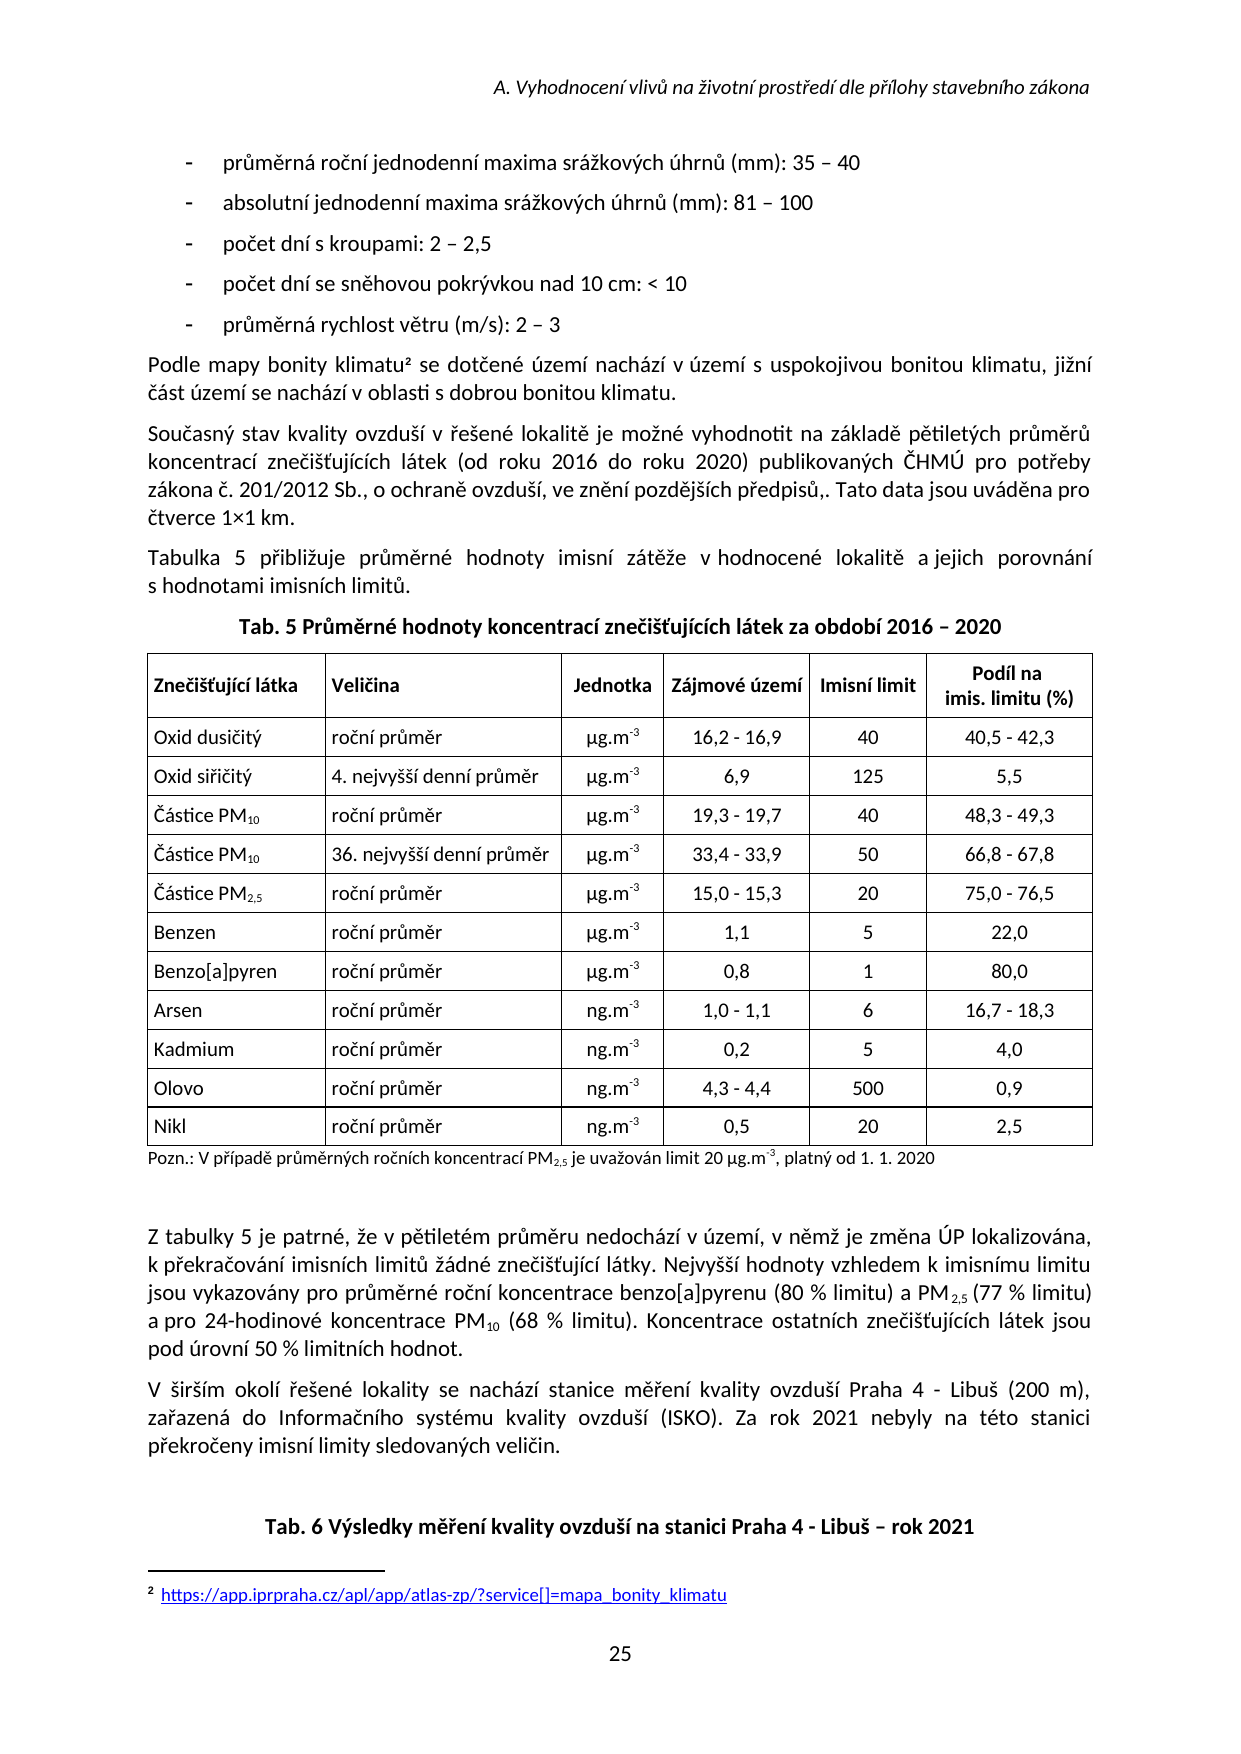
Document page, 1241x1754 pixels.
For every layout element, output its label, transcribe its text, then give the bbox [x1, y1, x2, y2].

table_cell Benzen [148, 913, 325, 951]
table_cell 20 [810, 874, 926, 912]
table_cell Částice PM10 [148, 835, 325, 873]
list průměrná rychlost větru (m/s): 2 – 3 [185, 310, 1092, 338]
table_cell roční průměr [326, 913, 561, 951]
table_cell 1,1 [664, 913, 809, 951]
table_cell roční průměr [326, 718, 561, 756]
table_cell µg.m-3 [562, 952, 663, 989]
table_header Veličina [326, 654, 561, 717]
table_cell 20 [810, 1108, 926, 1145]
table_cell 4. nejvyšší denní průměr [326, 757, 561, 795]
table_cell µg.m-3 [562, 757, 663, 795]
table_cell 5,5 [927, 757, 1092, 795]
table_cell 22,0 [927, 913, 1092, 951]
table_cell µg.m-3 [562, 874, 663, 912]
table_cell 6 [810, 991, 926, 1028]
table_cell 33,4 - 33,9 [664, 835, 809, 873]
table_cell 500 [810, 1069, 926, 1106]
table_cell 19,3 - 19,7 [664, 796, 809, 834]
table_cell 40,5 - 42,3 [927, 718, 1092, 756]
table_cell roční průměr [326, 874, 561, 912]
table_cell Olovo [148, 1069, 325, 1106]
table_cell 5 [810, 1030, 926, 1067]
table_cell roční průměr [326, 1069, 561, 1106]
table_cell roční průměr [326, 796, 561, 834]
table_cell µg.m-3 [562, 913, 663, 951]
table_header Imisní limit [810, 654, 926, 717]
text Z tabulky 5 je patrné, že v pětiletém průměru nedochází v území, v němž je změna ÚP lokalizována, k překračování imisních limitů žádné znečišťující látky. Nejvyšší hodnoty vzhledem k imisnímu limitu jsou vykazovány pro průměrné roční koncentrace benzo[a]pyrenu (80 % limitu) a PM2,5 (77 % limitu) a pro 24-hodinové koncentrace PM10 (68 % limitu). Koncentrace ostatních znečišťujících látek jsou pod úrovní 50 % limitních hodnot. [148, 1222, 1092, 1362]
table_cell 16,2 - 16,9 [664, 718, 809, 756]
table_cell 66,8 - 67,8 [927, 835, 1092, 873]
table_cell ng.m-3 [562, 1069, 663, 1106]
text Tabulka 5 přibližuje průměrné hodnoty imisní zátěže v hodnocené lokalitě a jejich porovnání s hodnotami imisních limitů. [148, 543, 1092, 599]
table_cell Nikl [148, 1108, 325, 1145]
table_cell ng.m-3 [562, 1108, 663, 1145]
table_cell 1 [810, 952, 926, 989]
text V širším okolí řešené lokality se nachází stanice měření kvality ovzduší Praha 4 - Libuš (200 m), zařazená do Informačního systému kvality ovzduší (ISKO). Za rok 2021 nebyly na této stanici překročeny imisní limity sledovaných veličin. [148, 1375, 1092, 1459]
table_cell 125 [810, 757, 926, 795]
text Tab. 5 Průměrné hodnoty koncentrací znečišťujících látek za období 2016 – 2020 [148, 612, 1092, 640]
table_cell 15,0 - 15,3 [664, 874, 809, 912]
table_cell 0,5 [664, 1108, 809, 1145]
table_header Jednotka [562, 654, 663, 717]
table_cell 4,0 [927, 1030, 1092, 1067]
table_cell 6,9 [664, 757, 809, 795]
table_cell 0,2 [664, 1030, 809, 1067]
table_cell 2,5 [927, 1108, 1092, 1145]
table_cell 48,3 - 49,3 [927, 796, 1092, 834]
table_cell 36. nejvyšší denní průměr [326, 835, 561, 873]
table_cell roční průměr [326, 952, 561, 989]
table_cell Částice PM10 [148, 796, 325, 834]
table_cell 5 [810, 913, 926, 951]
table_cell 40 [810, 796, 926, 834]
table_cell 40 [810, 718, 926, 756]
list počet dní se sněhovou pokrývkou nad 10 cm: < 10 [185, 269, 1092, 297]
text Současný stav kvality ovzduší v řešené lokalitě je možné vyhodnotit na základě pětiletých průměrů koncentrací znečišťujících látek (od roku 2016 do roku 2020) publikovaných ČHMÚ pro potřeby zákona č. 201/2012 Sb., o ochraně ovzduší, ve znění pozdějších předpisů,. Tato data jsou uváděna pro čtverce 1×1 km. [148, 419, 1092, 531]
list počet dní s kroupami: 2 – 2,5 [185, 229, 1092, 257]
list průměrná roční jednodenní maxima srážkových úhrnů (mm): 35 – 40 [185, 148, 1092, 176]
text Podle mapy bonity klimatu se dotčené území nachází v území s uspokojivou bonitou klimatu, jižní část území se nachází v oblasti s dobrou bonitou klimatu. [148, 350, 1092, 406]
list absolutní jednodenní maxima srážkových úhrnů (mm): 81 – 100 [185, 188, 1092, 216]
table_cell 75,0 - 76,5 [927, 874, 1092, 912]
table_cell Oxid dusičitý [148, 718, 325, 756]
table_cell ng.m-3 [562, 991, 663, 1028]
table_cell roční průměr [326, 991, 561, 1028]
text Pozn.: V případě průměrných ročních koncentrací PM2,5 je uvažován limit 20 µg.m-3, platný od 1. 1. 2020 [148, 1146, 1092, 1169]
table_cell Oxid siřičitý [148, 757, 325, 795]
table_header Zájmové území [664, 654, 809, 717]
table_cell µg.m-3 [562, 796, 663, 834]
table_cell µg.m-3 [562, 835, 663, 873]
table_cell Benzo[a]pyren [148, 952, 325, 989]
table_header Podíl na imis. limitu (%) [927, 654, 1092, 717]
table_cell Kadmium [148, 1030, 325, 1067]
table_cell 0,9 [927, 1069, 1092, 1106]
table_cell Částice PM2,5 [148, 874, 325, 912]
table_cell roční průměr [326, 1030, 561, 1067]
table_cell Arsen [148, 991, 325, 1028]
table_cell 16,7 - 18,3 [927, 991, 1092, 1028]
table_cell 4,3 - 4,4 [664, 1069, 809, 1106]
table_header Znečišťující látka [148, 654, 325, 717]
text Tab. 6 Výsledky měření kvality ovzduší na stanici Praha 4 - Libuš – rok 2021 [148, 1512, 1092, 1540]
table_cell 50 [810, 835, 926, 873]
table_cell ng.m-3 [562, 1030, 663, 1067]
table_cell 0,8 [664, 952, 809, 989]
table_cell µg.m-3 [562, 718, 663, 756]
table_cell 1,0 - 1,1 [664, 991, 809, 1028]
table_cell 80,0 [927, 952, 1092, 989]
table_cell roční průměr [326, 1108, 561, 1145]
